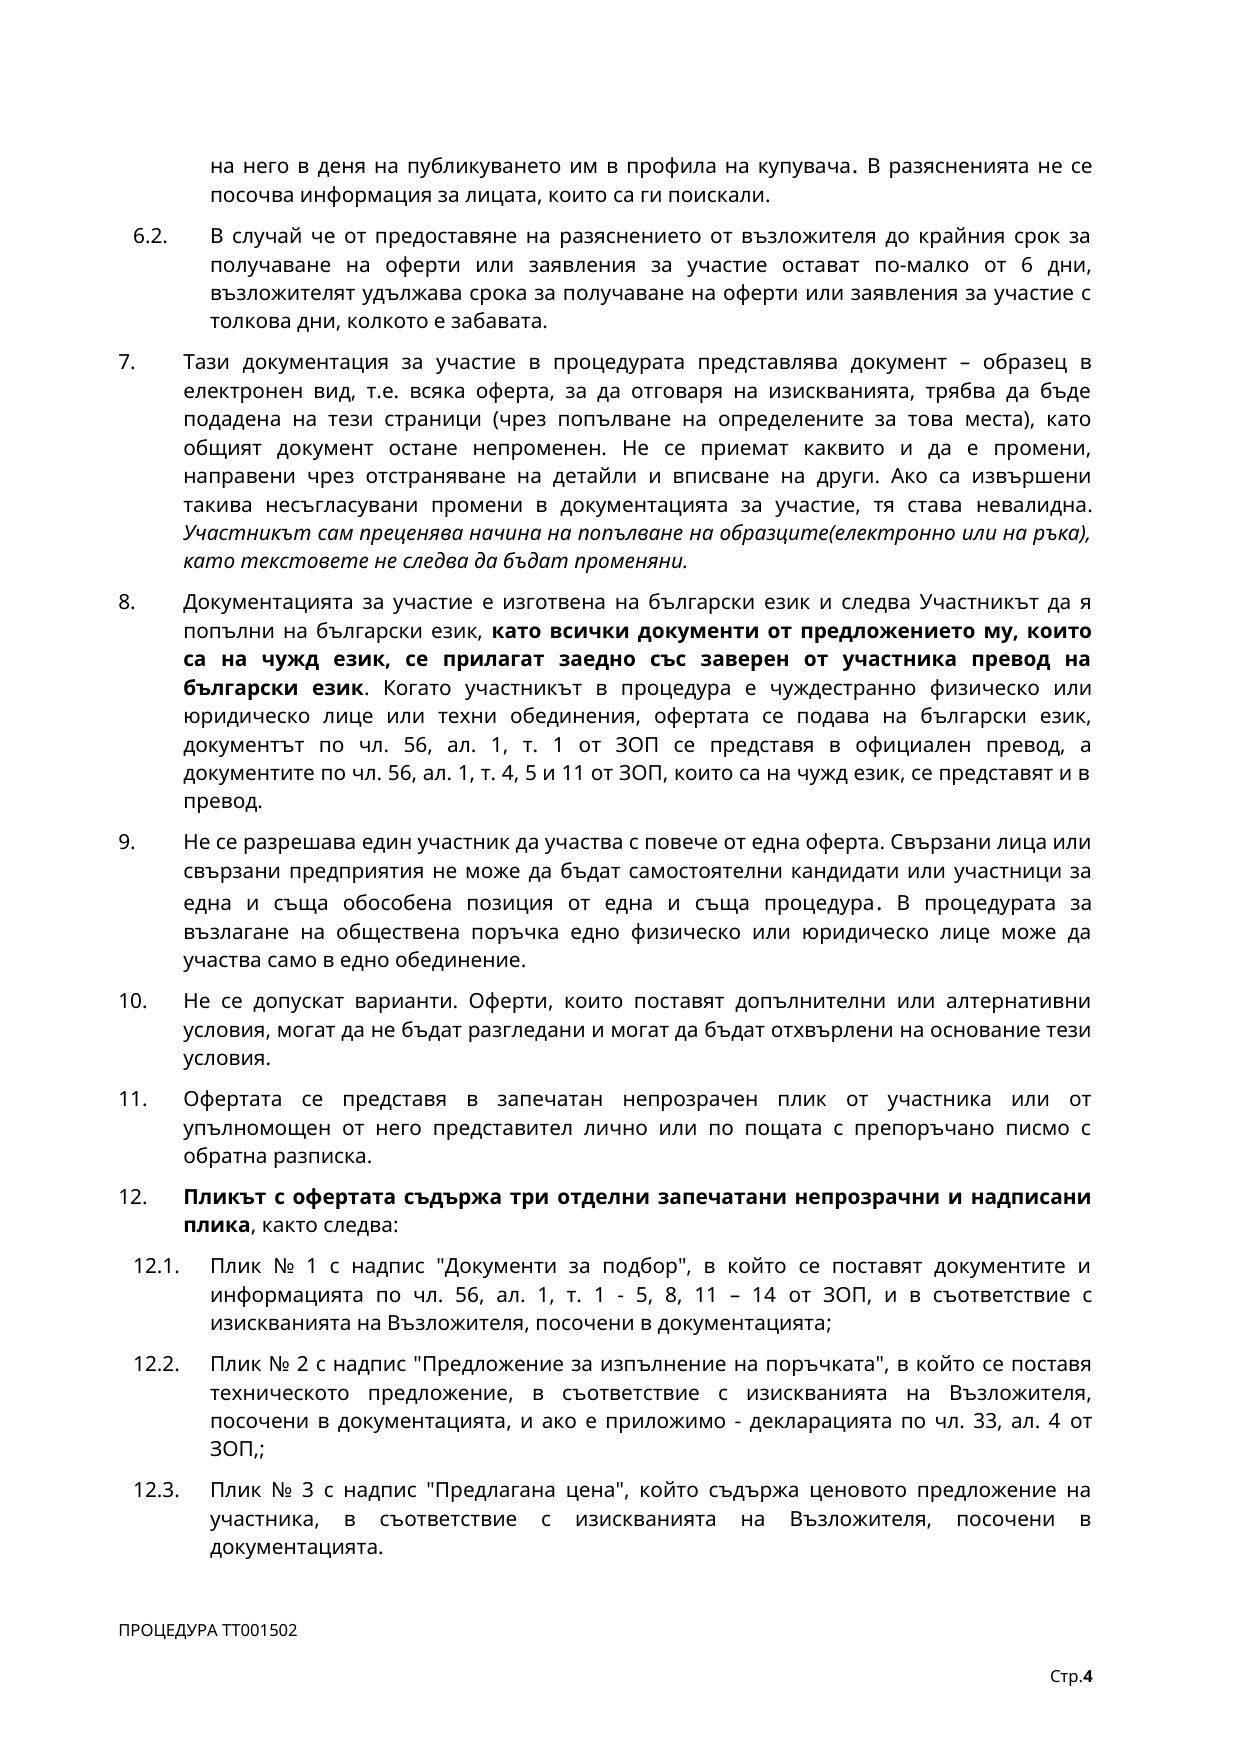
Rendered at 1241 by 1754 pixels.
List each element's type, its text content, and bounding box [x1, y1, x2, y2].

list Не се допускат варианти. Оферти, които поставят допълнителни или алтернативни условия, могат да не бъдат разгледани и могат да бъдат отхвърлени на основание тези условия. [118, 986, 1092, 1072]
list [133, 148, 1092, 209]
list Документацията за участие е изготвена на български език и следва Участникът да я попълни на български език, като всички документи от предложението му, които са на чужд език, се прилагат заедно със заверен от участника превод на български език. Когато участникът в процедура е чуждестранно физическо или юридическо лице или техни обединения, офертата се подава на български език, документът по чл. 56, ал. 1, т. 1 от ЗОП се представя в официален превод, а документите по чл. 56, ал. 1, т. 4, 5 и 11 от ЗОП, които са на чужд език, се представят и в превод. [118, 587, 1092, 815]
list Офертата се представя в запечатан непрозрачен плик от участника или от упълномощен от него представител лично или по пощата с препоръчано писмо с обратна разписка. [118, 1084, 1092, 1169]
list Плик № 2 с надпис "Предложение за изпълнение на поръчката", в който се поставя техническото предложение, в съответствие с изискванията на Възложителя, посочени в документацията, и ако е приложимо - декларацията по чл. 33, ал. 4 от ЗОП,; [133, 1349, 1092, 1463]
list Плик № 3 с надпис "Предлагана цена", който съдържа ценовото предложение на участника, в съответствие с изискванията на Възложителя, посочени в документацията. [133, 1475, 1092, 1561]
list Пликът с офертата съдържа три отделни запечатани непрозрачни и надписани плика, както следва: [118, 1182, 1092, 1239]
list Не се разрешава един участник да участва с повече от една оферта. Свързани лица или свързани предприятия не може да бъдат самостоятелни кандидати или участници за една и съща обособена позиция от една и съща процедура. В процедурата за възлагане на обществена поръчка едно физическо или юридическо лице може да участва само в едно обединение. [118, 827, 1092, 974]
list Плик № 1 с надпис "Документи за подбор", в който се поставят документите и информацията по чл. 56, ал. 1, т. 1 - 5, 8, 11 – 14 от ЗОП, и в съответствие с изискванията на Възложителя, посочени в документацията; [133, 1251, 1092, 1337]
list В случай че от предоставяне на разяснението от възложителя до крайния срок за получаване на оферти или заявления за участие остават по-малко от 6 дни, възложителят удължава срока за получаване на оферти или заявления за участие с толкова дни, колкото е забавата. [133, 221, 1092, 335]
list Тази документация за участие в процедурата представлява документ – образец в електронен вид, т.е. всяка оферта, за да отговаря на изискванията, трябва да бъде подадена на тези страници (чрез попълване на определените за това места), като общият документ остане непроменен. Не се приемат каквито и да е промени, направени чрез отстраняване на детайли и вписване на други. Ако са извършени такива несъгласувани промени в документацията за участие, тя става невалидна. Участникът сам преценява начина на попълване на образците(електронно или на ръка), като текстовете не следва да бъдат променяни. [118, 347, 1092, 575]
